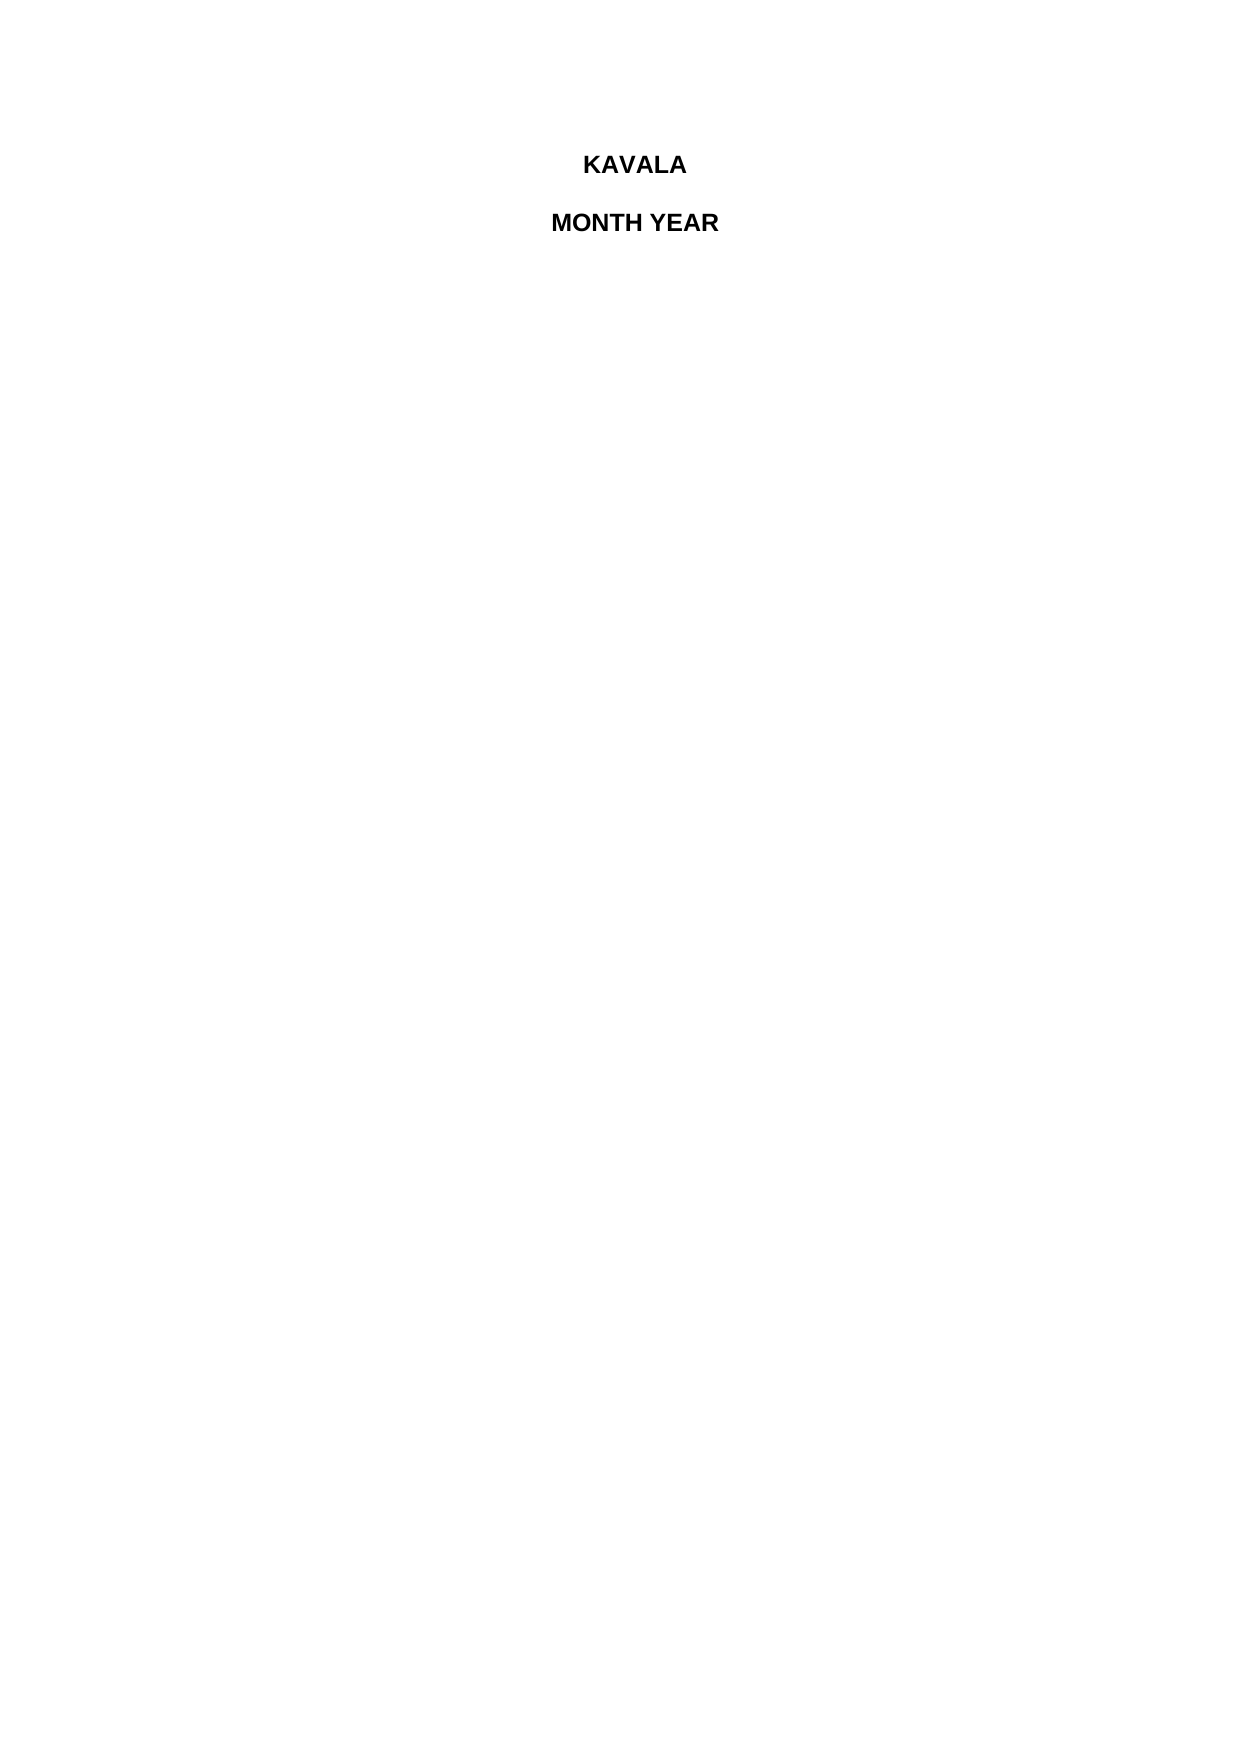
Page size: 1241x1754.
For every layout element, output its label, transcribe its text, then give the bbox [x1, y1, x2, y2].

text MONTH YEAR [179, 207, 1090, 236]
text KAVALA [179, 150, 1090, 179]
